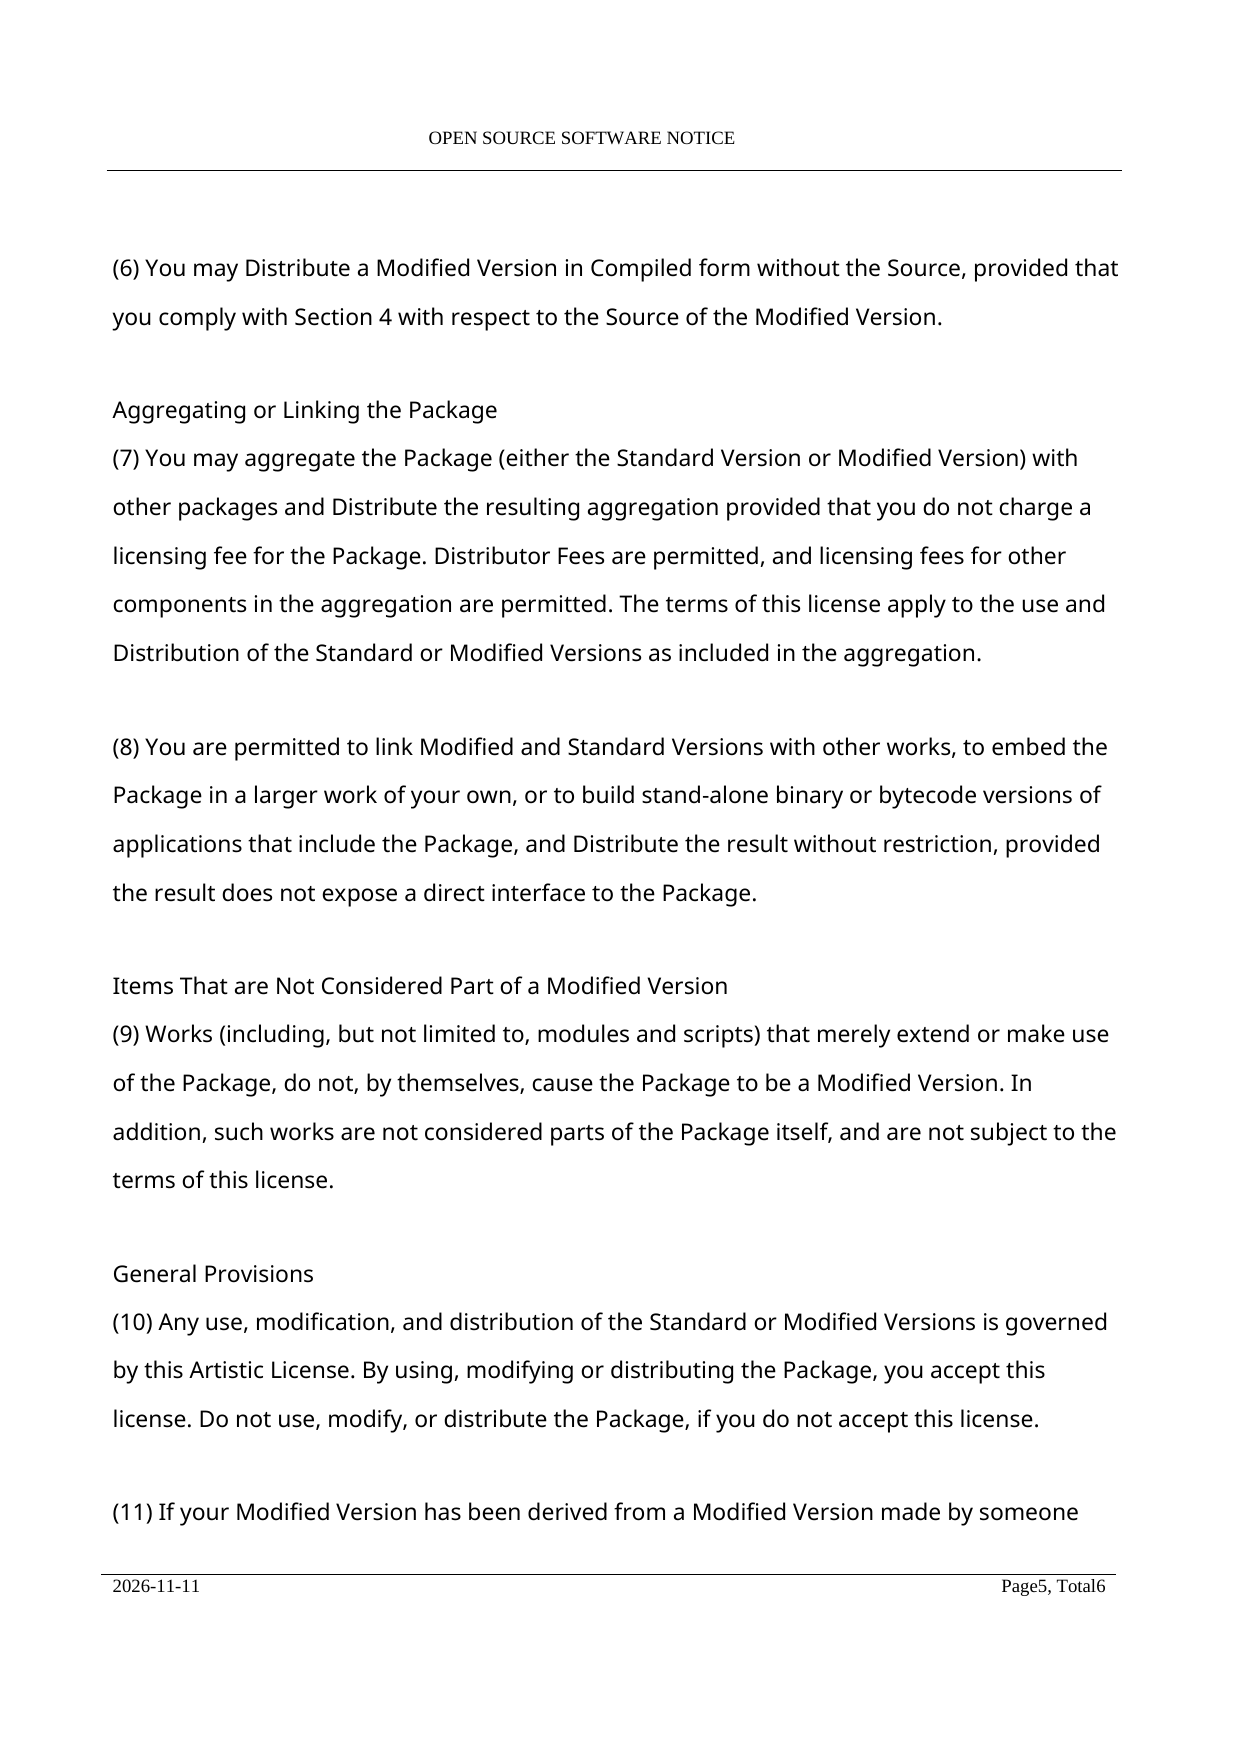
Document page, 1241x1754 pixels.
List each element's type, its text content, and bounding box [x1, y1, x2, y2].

text Aggregating or Linking the Package [112, 393, 1128, 426]
text (8) You are permitted to link Modified and Standard Versions with other works, to embed the Package in a larger work of your own, or to build stand-alone binary or bytecode versions of applications that include the Package, and Distribute the result without restriction, provided the result does not expose a direct interface to the Package. [112, 730, 1128, 908]
text (7) You may aggregate the Package (either the Standard Version or Modified Version) with other packages and Distribute the resulting aggregation provided that you do not charge a licensing fee for the Package. Distributor Fees are permitted, and licensing fees for other components in the aggregation are permitted. The terms of this license apply to the use and Distribution of the Standard or Modified Versions as included in the aggregation. [112, 442, 1128, 669]
text Items That are Not Considered Part of a Modified Version [112, 969, 1128, 1002]
text (6) You may Distribute a Modified Version in Compiled form without the Source, provided that you comply with Section 4 with respect to the Source of the Modified Version. [112, 251, 1128, 333]
text (9) Works (including, but not limited to, modules and scripts) that merely extend or make use of the Package, do not, by themselves, cause the Package to be a Modified Version. In addition, such works are not considered parts of the Package itself, and are not subject to the terms of this license. [112, 1017, 1128, 1196]
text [112, 1496, 1128, 1528]
text General Provisions [112, 1257, 1128, 1289]
text (10) Any use, modification, and distribution of the Standard or Modified Versions is governed by this Artistic License. By using, modifying or distributing the Package, you accept this license. Do not use, modify, or distribute the Package, if you do not accept this license. [112, 1305, 1128, 1435]
